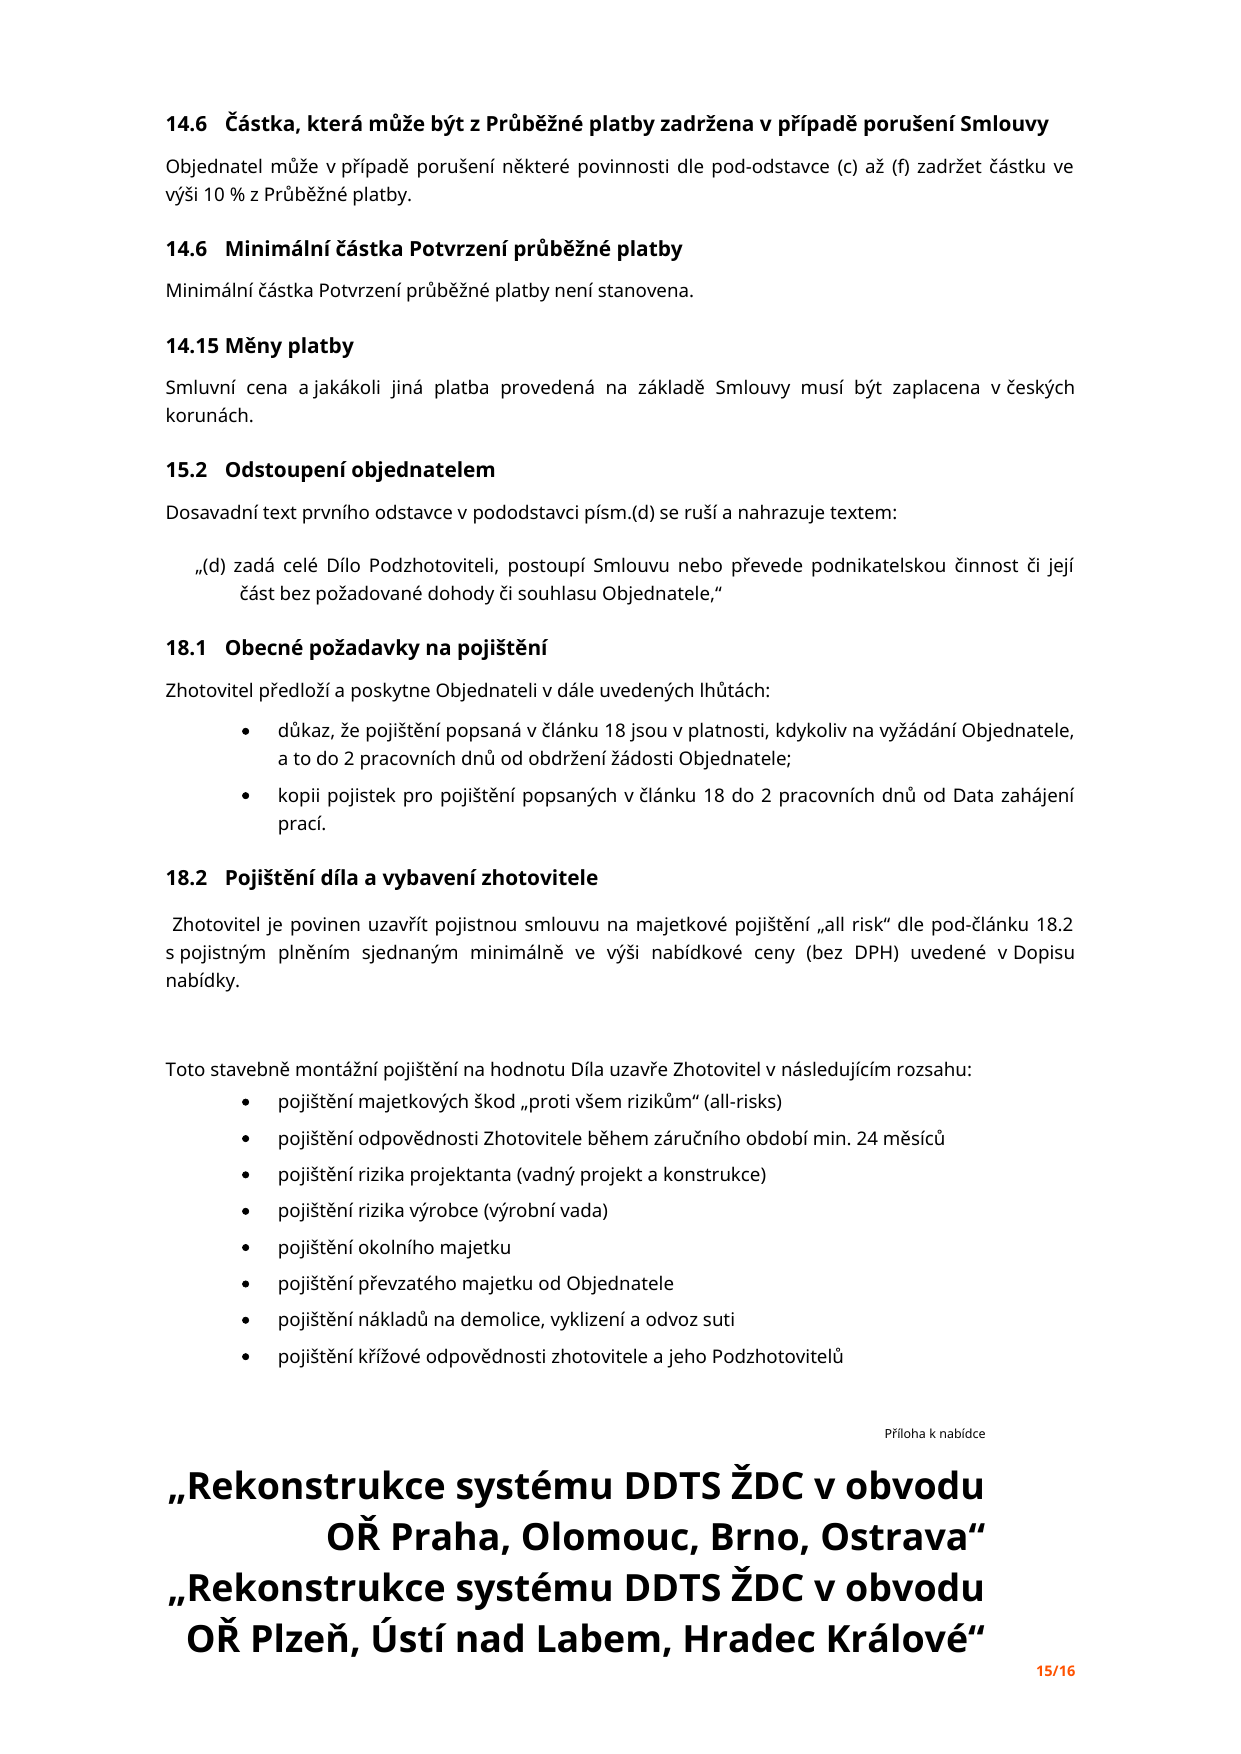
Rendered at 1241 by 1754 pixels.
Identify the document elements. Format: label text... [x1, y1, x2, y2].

text pojištění nákladů na demolice, vyklizení a odvoz suti [242, 1307, 1075, 1332]
text 14.6 Minimální částka Potvrzení průběžné platby [165, 234, 1075, 262]
text pojištění rizika výrobce (výrobní vada) [242, 1198, 1075, 1223]
text Toto stavebně montážní pojištění na hodnotu Díla uzavře Zhotovitel v následujícím rozsahu: [165, 1056, 1075, 1082]
text pojištění křížové odpovědnosti zhotovitele a jeho Podzhotovitelů [242, 1343, 1075, 1369]
text Zhotovitel předloží a poskytne Objednateli v dále uvedených lhůtách: [165, 677, 1075, 703]
text pojištění odpovědnosti Zhotovitele během záručního období min. 24 měsíců [242, 1125, 1075, 1151]
text pojištění majetkových škod „proti všem rizikům“ (all-risks) [242, 1089, 1075, 1114]
text Objednatel může v případě porušení některé povinnosti dle pod-odstavce (c) až (f) zadržet částku ve výši 10 % z Průběžné platby. [165, 153, 1075, 207]
text Minimální částka Potvrzení průběžné platby není stanovena. [165, 278, 1075, 303]
text důkaz, že pojištění popsaná v článku 18 jsou v platnosti, kdykoliv na vyžádání Objednatele, a to do 2 pracovních dnů od obdržení žádosti Objednatele; [242, 718, 1075, 771]
text Dosavadní text prvního odstavce v pododstavci písm.(d) se ruší a nahrazuje textem: [165, 499, 1075, 525]
text 14.15 Měny platby [165, 331, 1075, 359]
text Smluvní cena a jakákoli jiná platba provedená na základě Smlouvy musí být zaplacena v českých korunách. [165, 374, 1075, 428]
text pojištění převzatého majetku od Objednatele [242, 1270, 1075, 1296]
text pojištění okolního majetku [242, 1234, 1075, 1259]
text 18.2 Pojištění díla a vybavení zhotovitele [165, 863, 1075, 892]
text 15.2 Odstoupení objednatelem [165, 456, 1075, 484]
text 14.6 Částka, která může být z Průběžné platby zadržena v případě porušení Smlouvy [165, 109, 1075, 138]
text 18.1 Obecné požadavky na pojištění [165, 633, 1075, 662]
text pojištění rizika projektanta (vadný projekt a konstrukce) [242, 1161, 1075, 1187]
text „(d) zadá celé Dílo Podzhotoviteli, postoupí Smlouvu nebo převede podnikatelskou činnost či její část bez požadované dohody či souhlasu Objednatele,“ [195, 552, 1075, 606]
text kopii pojistek pro pojištění popsaných v článku 18 do 2 pracovních dnů od Data zahájení prací. [242, 782, 1075, 836]
text Zhotovitel je povinen uzavřít pojistnou smlouvu na majetkové pojištění „all risk“ dle pod-článku 18.2 s pojistným plněním sjednaným minimálně ve výši nabídkové ceny (bez DPH) uvedené v Dopisu nabídky. [94, 911, 1075, 993]
